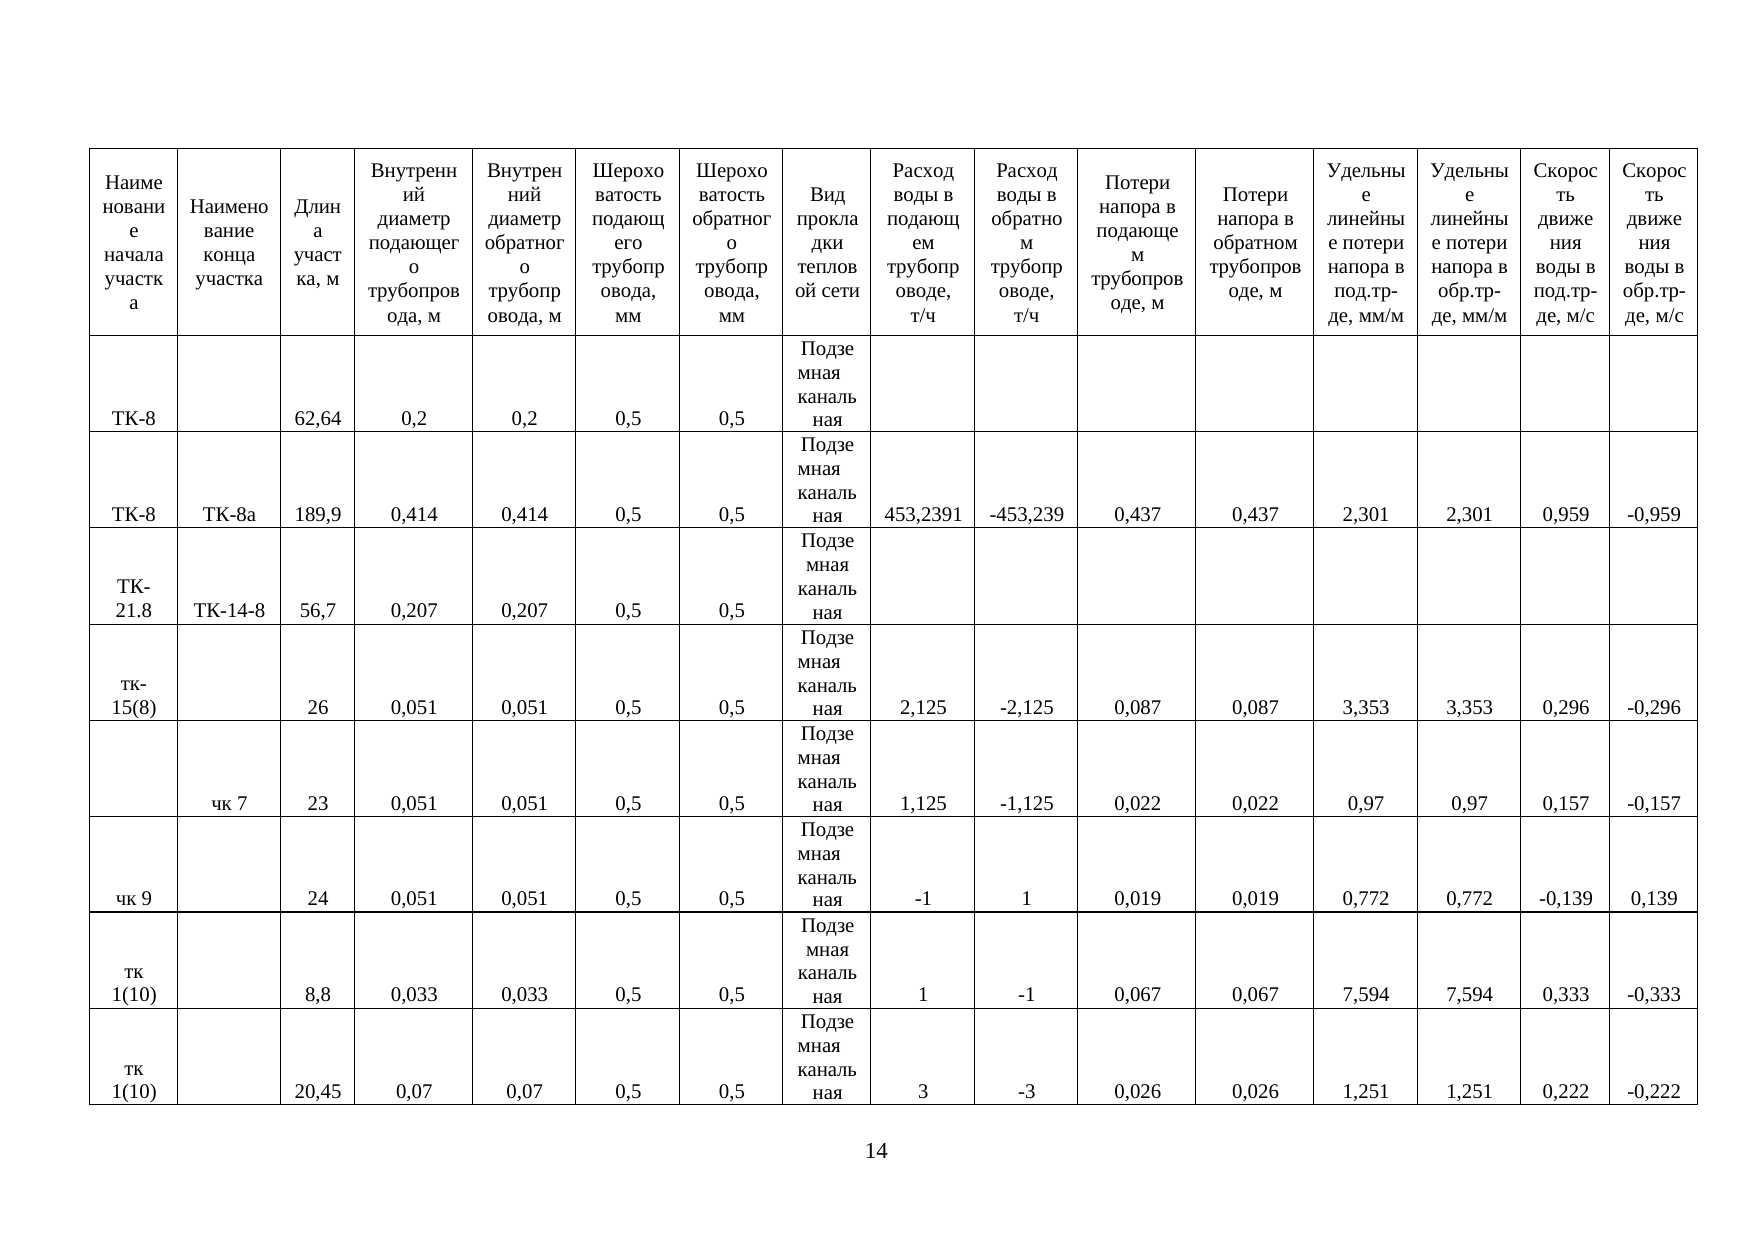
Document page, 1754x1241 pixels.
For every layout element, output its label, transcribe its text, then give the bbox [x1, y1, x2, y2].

table_cell -0,296 [1610, 625, 1697, 720]
table_cell 0,033 [355, 913, 472, 1008]
table_cell 0,5 [680, 336, 782, 431]
table_cell 0,051 [473, 625, 575, 720]
table_cell 0,414 [355, 432, 472, 527]
table_header Наимено вание конца участка [178, 149, 280, 335]
table_cell 0,97 [1418, 721, 1520, 816]
table_cell 0,139 [1610, 817, 1697, 911]
table_cell ТК-8а [178, 432, 280, 527]
table_cell ТК-8 [90, 336, 177, 431]
table_cell 0,5 [576, 1009, 679, 1104]
table_header Шерохо ватость подающ его трубопр овода, мм [576, 149, 679, 335]
table_cell 26 [281, 625, 354, 720]
table_header Расход воды в подающ ем трубопр оводе, т/ч [871, 149, 974, 335]
table_cell [1078, 336, 1195, 431]
table_cell 0,157 [1521, 721, 1609, 816]
table_cell 0,5 [680, 432, 782, 527]
table_cell [1610, 336, 1697, 431]
table_cell -0,333 [1610, 913, 1697, 1008]
table_cell -0,139 [1521, 817, 1609, 911]
table_cell 453,2391 [871, 432, 974, 527]
table_cell 0,414 [473, 432, 575, 527]
table_cell 7,594 [1314, 913, 1417, 1008]
table_cell 24 [281, 817, 354, 911]
table_header Расход воды в обратно м трубопр оводе, т/ч [975, 149, 1077, 335]
table_cell 0,296 [1521, 625, 1609, 720]
table_header Наиме новани е начала участк а [90, 149, 177, 335]
table_cell тк- 15(8) [90, 625, 177, 720]
table_header Потери напора в обратном трубопров оде, м [1196, 149, 1313, 335]
table_cell чк 7 [178, 721, 280, 816]
table_cell [1314, 528, 1417, 624]
table_cell 2,301 [1314, 432, 1417, 527]
table_header Внутрен ний диаметр обратног о трубопр овода, м [473, 149, 575, 335]
table_cell 0,5 [680, 817, 782, 911]
table_cell 0,5 [680, 528, 782, 624]
table_cell 2,125 [871, 625, 974, 720]
table_cell 0,5 [576, 625, 679, 720]
table_cell 0,959 [1521, 432, 1609, 527]
table_cell 0,07 [473, 1009, 575, 1104]
table_cell -1,125 [975, 721, 1077, 816]
table_cell 1,251 [1314, 1009, 1417, 1104]
table_cell 0,051 [473, 721, 575, 816]
table_cell 0,437 [1196, 432, 1313, 527]
table_cell 56,7 [281, 528, 354, 624]
table_cell 7,594 [1418, 913, 1520, 1008]
table_cell 0,051 [355, 721, 472, 816]
table_cell 0,5 [576, 913, 679, 1008]
table_cell 3,353 [1314, 625, 1417, 720]
table_cell Подзе мная каналь ная [783, 336, 870, 431]
table_header Длин а участ ка, м [281, 149, 354, 335]
table_cell -0,959 [1610, 432, 1697, 527]
table_header Скорос ть движе ния воды в под.тр- де, м/с [1521, 149, 1609, 335]
table_cell ТК- 21.8 [90, 528, 177, 624]
table_cell [1078, 528, 1195, 624]
table_cell 0,5 [680, 1009, 782, 1104]
table_cell Подзе мная каналь ная [783, 1009, 870, 1104]
table_header Шерохо ватость обратног о трубопр овода, мм [680, 149, 782, 335]
table_header Удельны е линейны е потери напора в под.тр- де, мм/м [1314, 149, 1417, 335]
table_cell Подзе мная каналь ная [783, 721, 870, 816]
table_cell [1196, 528, 1313, 624]
table_cell Подзе мная каналь ная [783, 625, 870, 720]
table_cell [871, 336, 974, 431]
table_cell [1521, 528, 1609, 624]
table_header Внутренн ий диаметр подающег о тpубопpов ода, м [355, 149, 472, 335]
table_cell 0,5 [680, 625, 782, 720]
table_cell Подзе мная каналь ная [783, 432, 870, 527]
table_cell ТК-8 [90, 432, 177, 527]
table_cell 1 [975, 817, 1077, 911]
table_cell 189,9 [281, 432, 354, 527]
table_cell 3,353 [1418, 625, 1520, 720]
table_cell 1,251 [1418, 1009, 1520, 1104]
table_cell 0,333 [1521, 913, 1609, 1008]
table_cell [178, 817, 280, 911]
table_cell 0,2 [473, 336, 575, 431]
table_cell 0,051 [355, 625, 472, 720]
table_cell 0,207 [355, 528, 472, 624]
table_cell 0,5 [576, 528, 679, 624]
table_cell 0,437 [1078, 432, 1195, 527]
table_cell [1610, 528, 1697, 624]
table_cell Подзе мная каналь ная [783, 817, 870, 911]
table_cell 0,772 [1418, 817, 1520, 911]
table_cell Подзе мная каналь ная [783, 528, 870, 624]
table_cell 0,207 [473, 528, 575, 624]
table_cell тк 1(10) [90, 1009, 177, 1104]
table_cell [1314, 336, 1417, 431]
table_cell [871, 528, 974, 624]
table_cell [178, 336, 280, 431]
table_header Скорос ть движе ния воды в обр.тр- де, м/с [1610, 149, 1697, 335]
table_cell -0,157 [1610, 721, 1697, 816]
table_cell -1 [975, 913, 1077, 1008]
table_cell тк 1(10) [90, 913, 177, 1008]
table_cell 0,022 [1078, 721, 1195, 816]
table_cell 0,2 [355, 336, 472, 431]
table_cell 1,125 [871, 721, 974, 816]
table_cell -1 [871, 817, 974, 911]
table_cell 23 [281, 721, 354, 816]
table_cell 0,5 [576, 721, 679, 816]
table_cell 0,5 [576, 432, 679, 527]
table_cell [178, 913, 280, 1008]
table_header Потери напора в подающе м трубопров оде, м [1078, 149, 1195, 335]
table_cell [178, 625, 280, 720]
table_cell 0,019 [1196, 817, 1313, 911]
table_cell ТК-14-8 [178, 528, 280, 624]
table_cell 0,772 [1314, 817, 1417, 911]
table_cell [90, 721, 177, 816]
table_cell 0,087 [1196, 625, 1313, 720]
table_cell 8,8 [281, 913, 354, 1008]
table_cell 0,051 [355, 817, 472, 911]
table_cell 0,033 [473, 913, 575, 1008]
table_cell чк 9 [90, 817, 177, 911]
table_cell [1196, 336, 1313, 431]
table_cell 0,067 [1078, 913, 1195, 1008]
table_cell 0,5 [576, 817, 679, 911]
table_cell 0,97 [1314, 721, 1417, 816]
table_cell 2,301 [1418, 432, 1520, 527]
table_cell [178, 1009, 280, 1104]
table_cell 0,026 [1196, 1009, 1313, 1104]
table_header Удельны е линейны е потери напора в обр.тр- де, мм/м [1418, 149, 1520, 335]
table_cell 3 [871, 1009, 974, 1104]
table_cell 0,022 [1196, 721, 1313, 816]
table_cell [1521, 336, 1609, 431]
table_cell 0,5 [680, 913, 782, 1008]
table_cell 1 [871, 913, 974, 1008]
table_cell 0,087 [1078, 625, 1195, 720]
table_cell [975, 528, 1077, 624]
table_cell 0,07 [355, 1009, 472, 1104]
table_cell [975, 336, 1077, 431]
table_header Вид прокла дки теплов ой сети [783, 149, 870, 335]
table_cell -2,125 [975, 625, 1077, 720]
table_cell 0,222 [1521, 1009, 1609, 1104]
table_cell 0,051 [473, 817, 575, 911]
table_cell 0,019 [1078, 817, 1195, 911]
table_cell Подзе мная каналь ная [783, 913, 870, 1008]
table_cell 0,026 [1078, 1009, 1195, 1104]
table_cell 0,067 [1196, 913, 1313, 1008]
table_cell 0,5 [680, 721, 782, 816]
table_cell 62,64 [281, 336, 354, 431]
table_cell 0,5 [576, 336, 679, 431]
table_cell [1418, 336, 1520, 431]
table_cell 20,45 [281, 1009, 354, 1104]
table_cell -0,222 [1610, 1009, 1697, 1104]
table_cell -453,239 [975, 432, 1077, 527]
table_cell -3 [975, 1009, 1077, 1104]
table_cell [1418, 528, 1520, 624]
